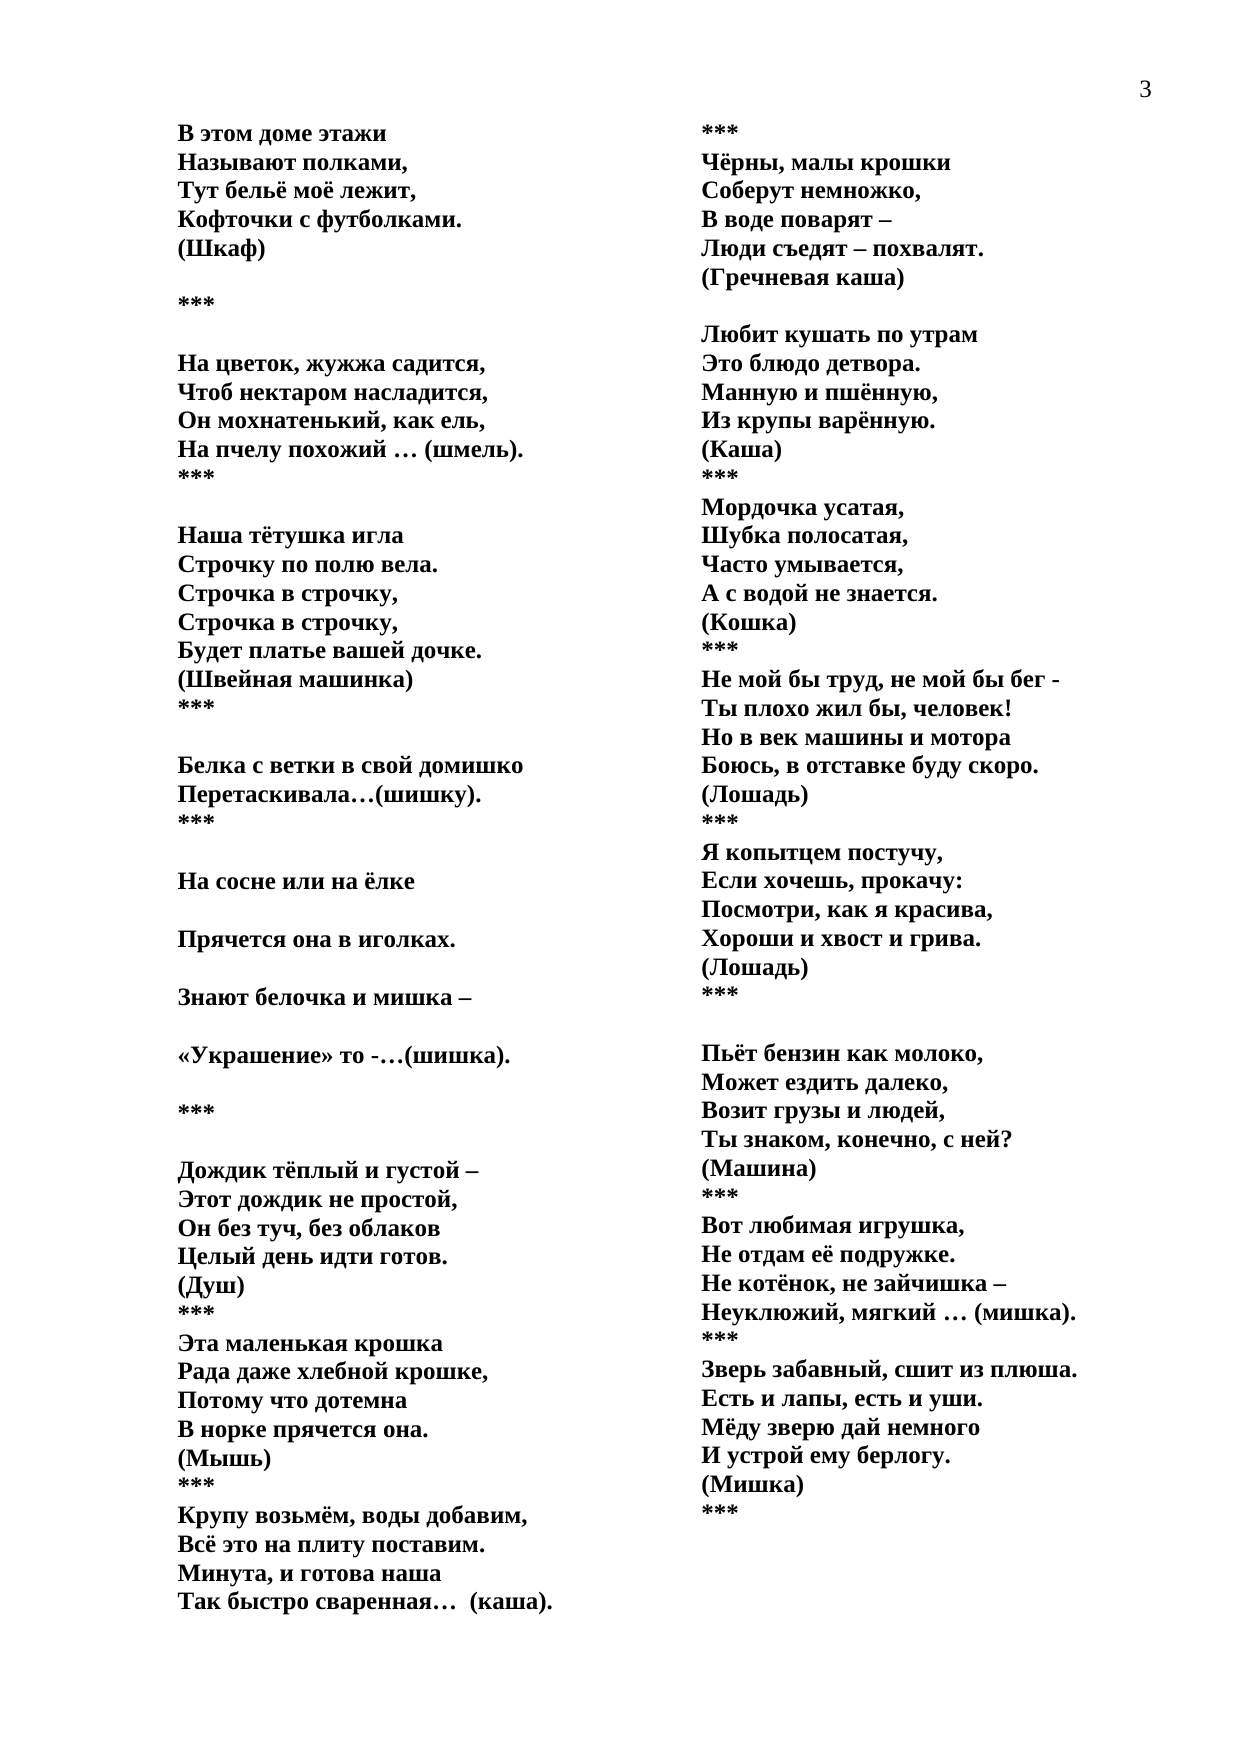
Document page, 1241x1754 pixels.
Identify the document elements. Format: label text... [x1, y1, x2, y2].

text (Машина) [701, 1153, 1152, 1182]
text Я копытцем постучу, [701, 837, 1152, 866]
text В норке прячется она. [177, 1414, 627, 1443]
text Потому что дотемна [177, 1385, 627, 1414]
text Тут бельё моё лежит, [177, 176, 627, 204]
text На сосне или на ёлке [177, 866, 627, 895]
text Мордочка усатая, [701, 492, 1152, 521]
text *** [701, 1326, 1152, 1354]
text Всё это на плиту поставим. [177, 1529, 627, 1558]
text (Душ) [177, 1270, 627, 1299]
text Белка с ветки в свой домишко Перетаскивала…(шишку). [177, 751, 627, 808]
text Пьёт бензин как молоко, [701, 1038, 1152, 1067]
text *** [701, 808, 1152, 837]
text Строчка в строчку, [177, 607, 627, 636]
text Будет платье вашей дочке. [177, 636, 627, 664]
text *** [701, 1182, 1152, 1211]
text Этот дождик не простой, [177, 1184, 627, 1213]
text *** [701, 463, 1152, 492]
text Он без туч, без облаков [177, 1213, 627, 1241]
text Крупу возьмём, воды добавим, [177, 1500, 627, 1529]
text Из крупы варённую. [701, 406, 1152, 434]
text (Швейная машинка) [177, 664, 627, 693]
text Хороши и хвост и грива. [701, 923, 1152, 952]
text (Шкаф) [177, 233, 627, 262]
text «Украшение» то -…(шишка). [177, 1040, 627, 1068]
text *** [177, 1098, 627, 1126]
text Минута, и готова наша [177, 1558, 627, 1586]
text Наша тётушка игла [177, 521, 627, 549]
text Возит грузы и людей, [701, 1096, 1152, 1124]
text (Мышь) [177, 1443, 627, 1471]
text Кофточки с футболками. [177, 204, 627, 233]
text Чёрны, малы крошки [701, 147, 1152, 176]
text Строчку по полю вела. [177, 549, 627, 578]
text Прячется она в иголках. [177, 924, 627, 953]
text Соберут немножко, [701, 176, 1152, 204]
text *** [177, 693, 627, 722]
text Часто умывается, [701, 549, 1152, 578]
text Неуклюжий, мягкий … (мишка). [701, 1297, 1152, 1326]
text И устрой ему берлогу. [701, 1441, 1152, 1469]
text (Каша) [701, 434, 1152, 463]
text *** [701, 981, 1152, 1009]
text *** [177, 291, 627, 319]
text Мёду зверю дай немного [701, 1412, 1152, 1441]
text Целый день идти готов. [177, 1241, 627, 1270]
text Не отдам её подружке. [701, 1239, 1152, 1268]
text Дождик тёплый и густой – [177, 1155, 627, 1184]
text (Мишка) [701, 1469, 1152, 1498]
text Но в век машины и мотора [701, 722, 1152, 751]
text Чтоб нектаром насладится, [177, 377, 627, 406]
text Зверь забавный, сшит из плюша. [701, 1354, 1152, 1383]
text В этом доме этажи [177, 118, 627, 147]
text Строчка в строчку, [177, 578, 627, 607]
text Он мохнатенький, как ель, [177, 406, 627, 434]
text Это блюдо детвора. [701, 348, 1152, 377]
text (Гречневая каша) [701, 262, 1152, 291]
text Знают белочка и мишка – [177, 982, 627, 1011]
text Есть и лапы, есть и уши. [701, 1383, 1152, 1412]
text *** [177, 808, 627, 837]
text Люди съедят – похвалят. [701, 233, 1152, 262]
text *** [701, 1498, 1152, 1527]
text Эта маленькая крошка [177, 1328, 627, 1356]
text (Лошадь) [701, 779, 1152, 808]
text Если хочешь, прокачу: [701, 866, 1152, 894]
text *** [701, 636, 1152, 664]
text На цветок, жужжа садится, [177, 348, 627, 377]
text В воде поварят – [701, 204, 1152, 233]
text Манную и пшённую, [701, 377, 1152, 406]
text *** [177, 463, 627, 492]
text Ты плохо жил бы, человек! [701, 693, 1152, 722]
text Вот любимая игрушка, [701, 1211, 1152, 1239]
text На пчелу похожий … (шмель). [177, 434, 627, 463]
text *** [177, 1299, 627, 1328]
text А с водой не знается. [701, 578, 1152, 607]
text Называют полками, [177, 147, 627, 176]
text Может ездить далеко, [701, 1067, 1152, 1096]
text Любит кушать по утрам [701, 319, 1152, 348]
text Рада даже хлебной крошке, [177, 1356, 627, 1385]
text Ты знаком, конечно, с ней? [701, 1124, 1152, 1153]
text Боюсь, в отставке буду скоро. [701, 751, 1152, 779]
text (Кошка) [701, 607, 1152, 636]
text Шубка полосатая, [701, 521, 1152, 549]
text Не котёнок, не зайчишка – [701, 1268, 1152, 1297]
text *** [177, 1471, 627, 1500]
text Так быстро сваренная… (каша). [177, 1586, 627, 1615]
text Посмотри, как я красива, [701, 894, 1152, 923]
text *** [701, 118, 1152, 147]
text (Лошадь) [701, 952, 1152, 981]
text Не мой бы труд, не мой бы бег - [701, 664, 1152, 693]
